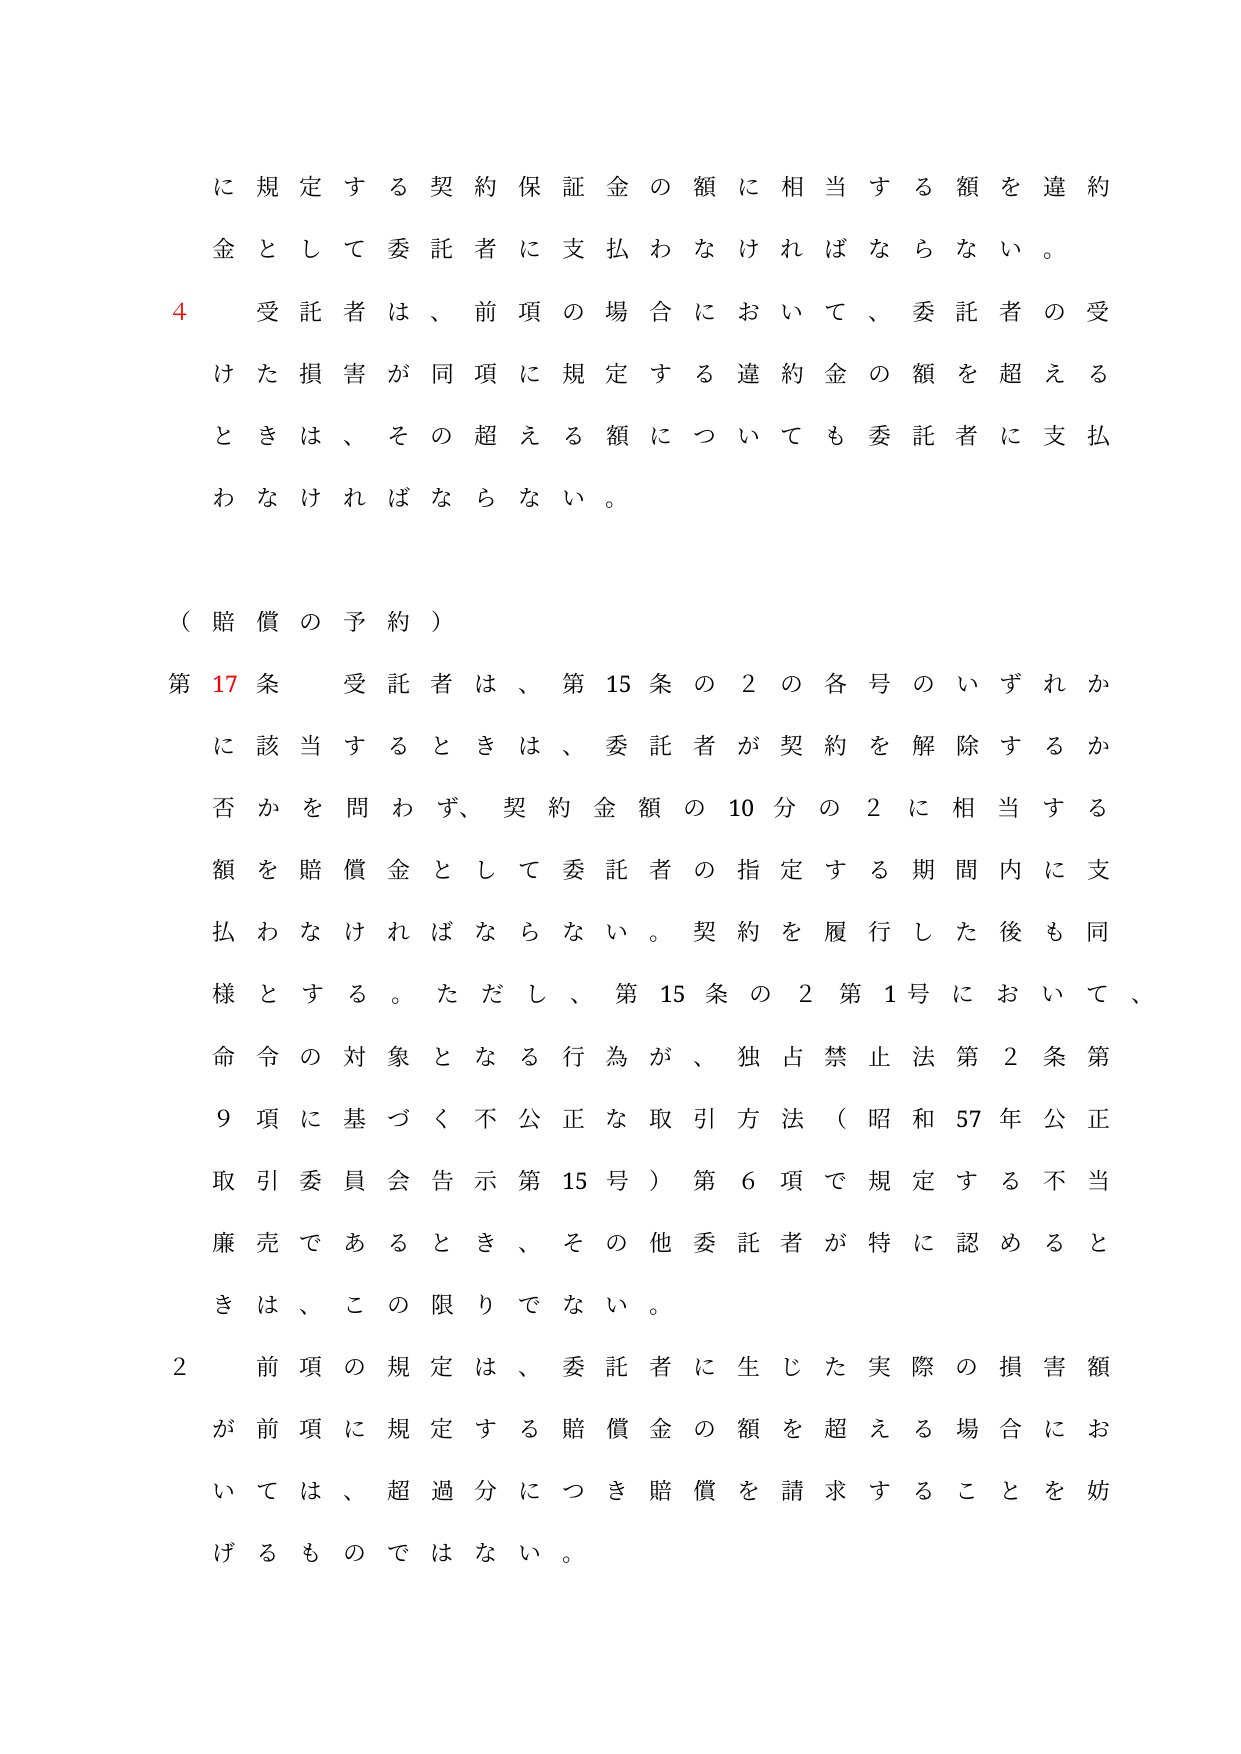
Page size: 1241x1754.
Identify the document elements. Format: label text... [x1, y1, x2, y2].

text 第17条 受託者は、第15条の２の各号のいずれかに該当するときは、委託者が契約を解除するか否かを問わず、契約金額の10分の２に相当する額を賠償金として委託者の指定する期間内に支払わなければならない。契約を履行した後も同様とする。ただし、第15条の２第1号において、命令の対象となる行為が、独占禁止法第２条第９項に基づく不公正な取引方法（昭和57年公正取引委員会告示第15号）第６項で規定する不当廉売であるとき、その他委託者が特に認めるときは、この限りでない。 [168, 652, 1131, 1334]
text ２ 前項の規定は、委託者に生じた実際の損害額が前項に規定する賠償金の額を超える場合においては、超過分につき賠償を請求することを妨げるものではない。 [168, 1334, 1131, 1583]
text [168, 155, 1131, 279]
text （賠償の予約） [168, 589, 1131, 652]
text ４ 受託者は、前項の場合において、委託者の受けた損害が同項に規定する違約金の額を超えるときは、その超える額についても委託者に支払わなければならない。 [168, 279, 1131, 527]
